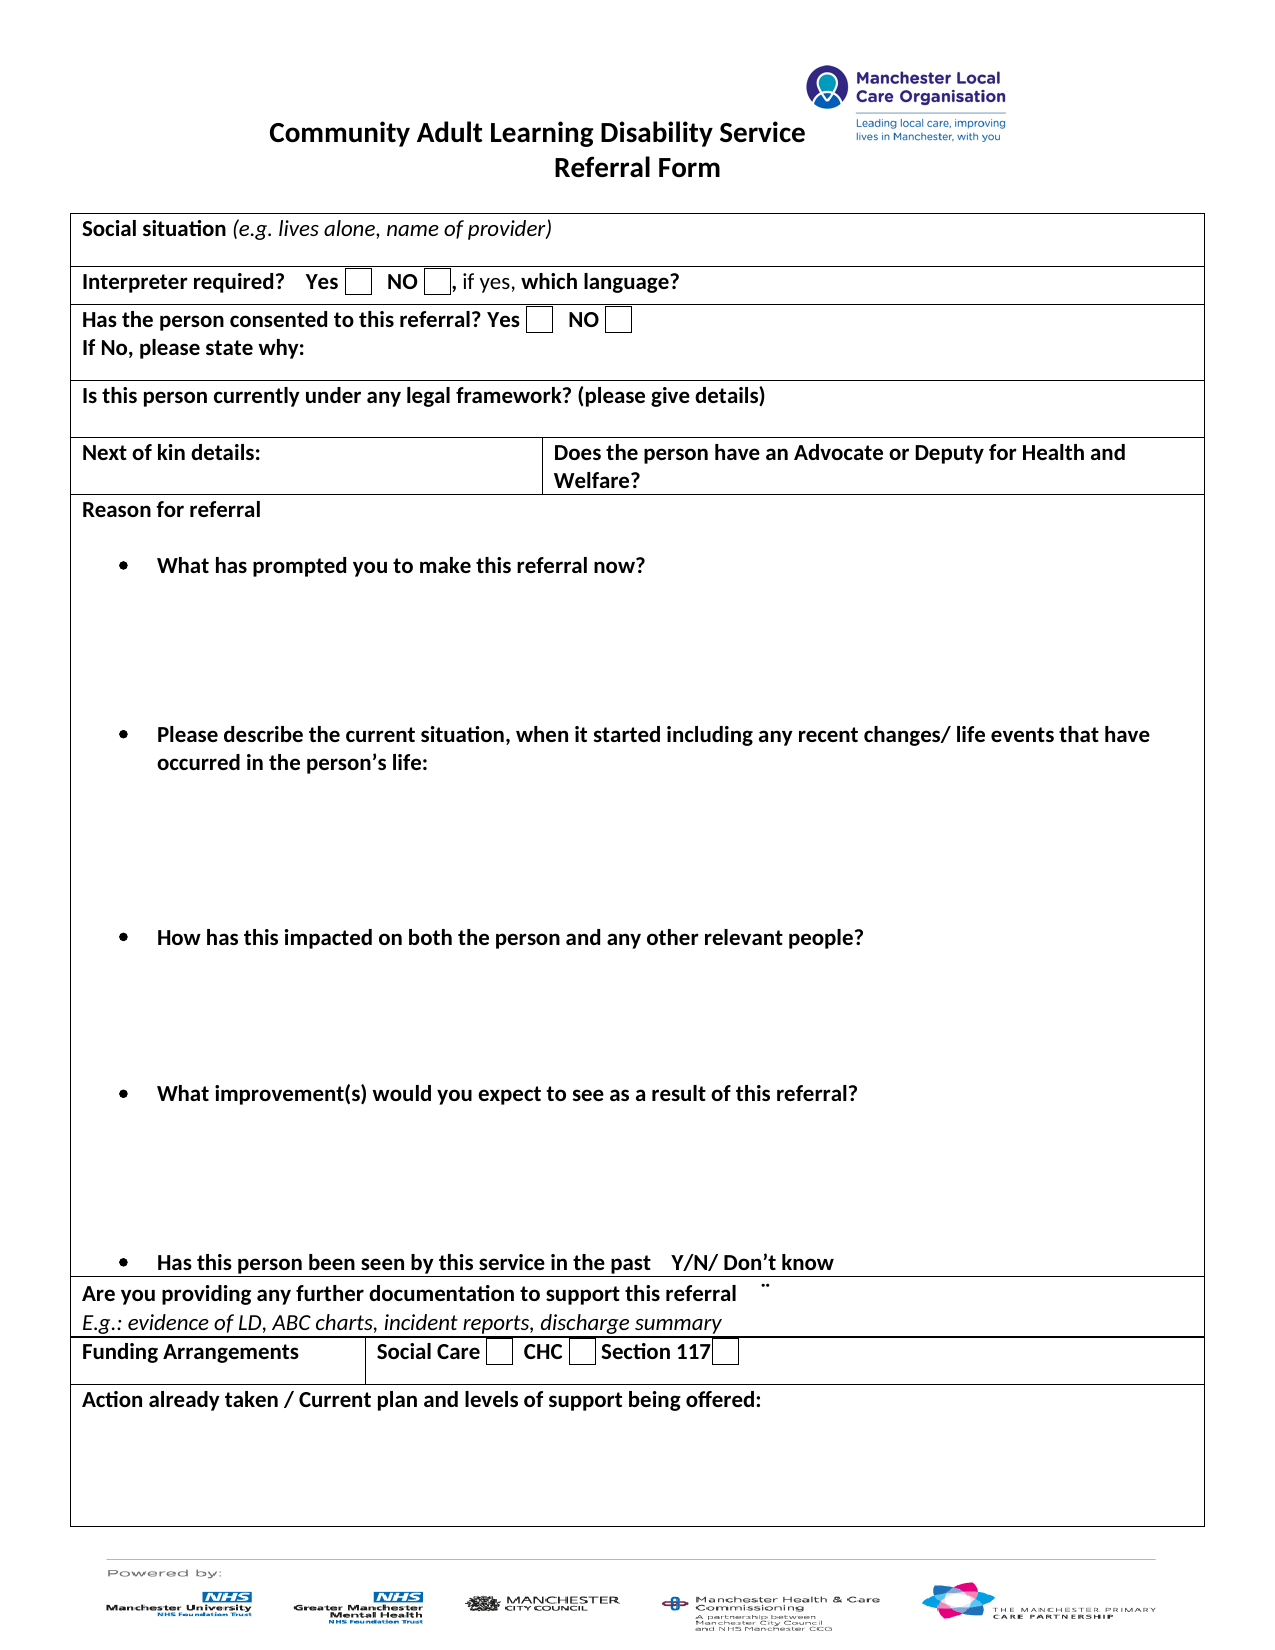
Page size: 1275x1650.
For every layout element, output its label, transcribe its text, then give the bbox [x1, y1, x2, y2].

table_cell Social situation (e.g. lives alone, name of provider) [71, 214, 1204, 266]
table_cell Next of kin details: [71, 438, 542, 494]
table_cell Interpreter required? Yes NO , if yes, which language? [71, 267, 1204, 304]
table_cell Funding Arrangements [71, 1338, 365, 1384]
table_cell Are you providing any further documentation to support this referral ¨ E.g.: evidence of LD, ABC charts, incident reports, discharge summary [71, 1277, 1204, 1336]
picture [806, 65, 1006, 142]
table_cell Social Care CHC Section 117 [366, 1338, 1204, 1384]
table_cell Does the person have an Advocate or Deputy for Health and Welfare? [543, 438, 1204, 494]
picture [75, 1543, 1182, 1650]
table_cell Is this person currently under any legal framework? (please give details) [71, 381, 1204, 437]
table_cell Has the person consented to this referral? Yes NO If No, please state why: [71, 305, 1204, 380]
table_cell Action already taken / Current plan and levels of support being offered: [71, 1385, 1204, 1526]
table_cell Reason for referral What has prompted you to make this referral now? Please describe the current situation, when it started including any recent changes/ life events that have occurred in the person’s life: How has this impacted on both the person and any other relevant people? What improvement(s) would you expect to see as a result of this referral? Has this person been seen by this service in the past Y/N/ Don’t know [71, 495, 1204, 1276]
